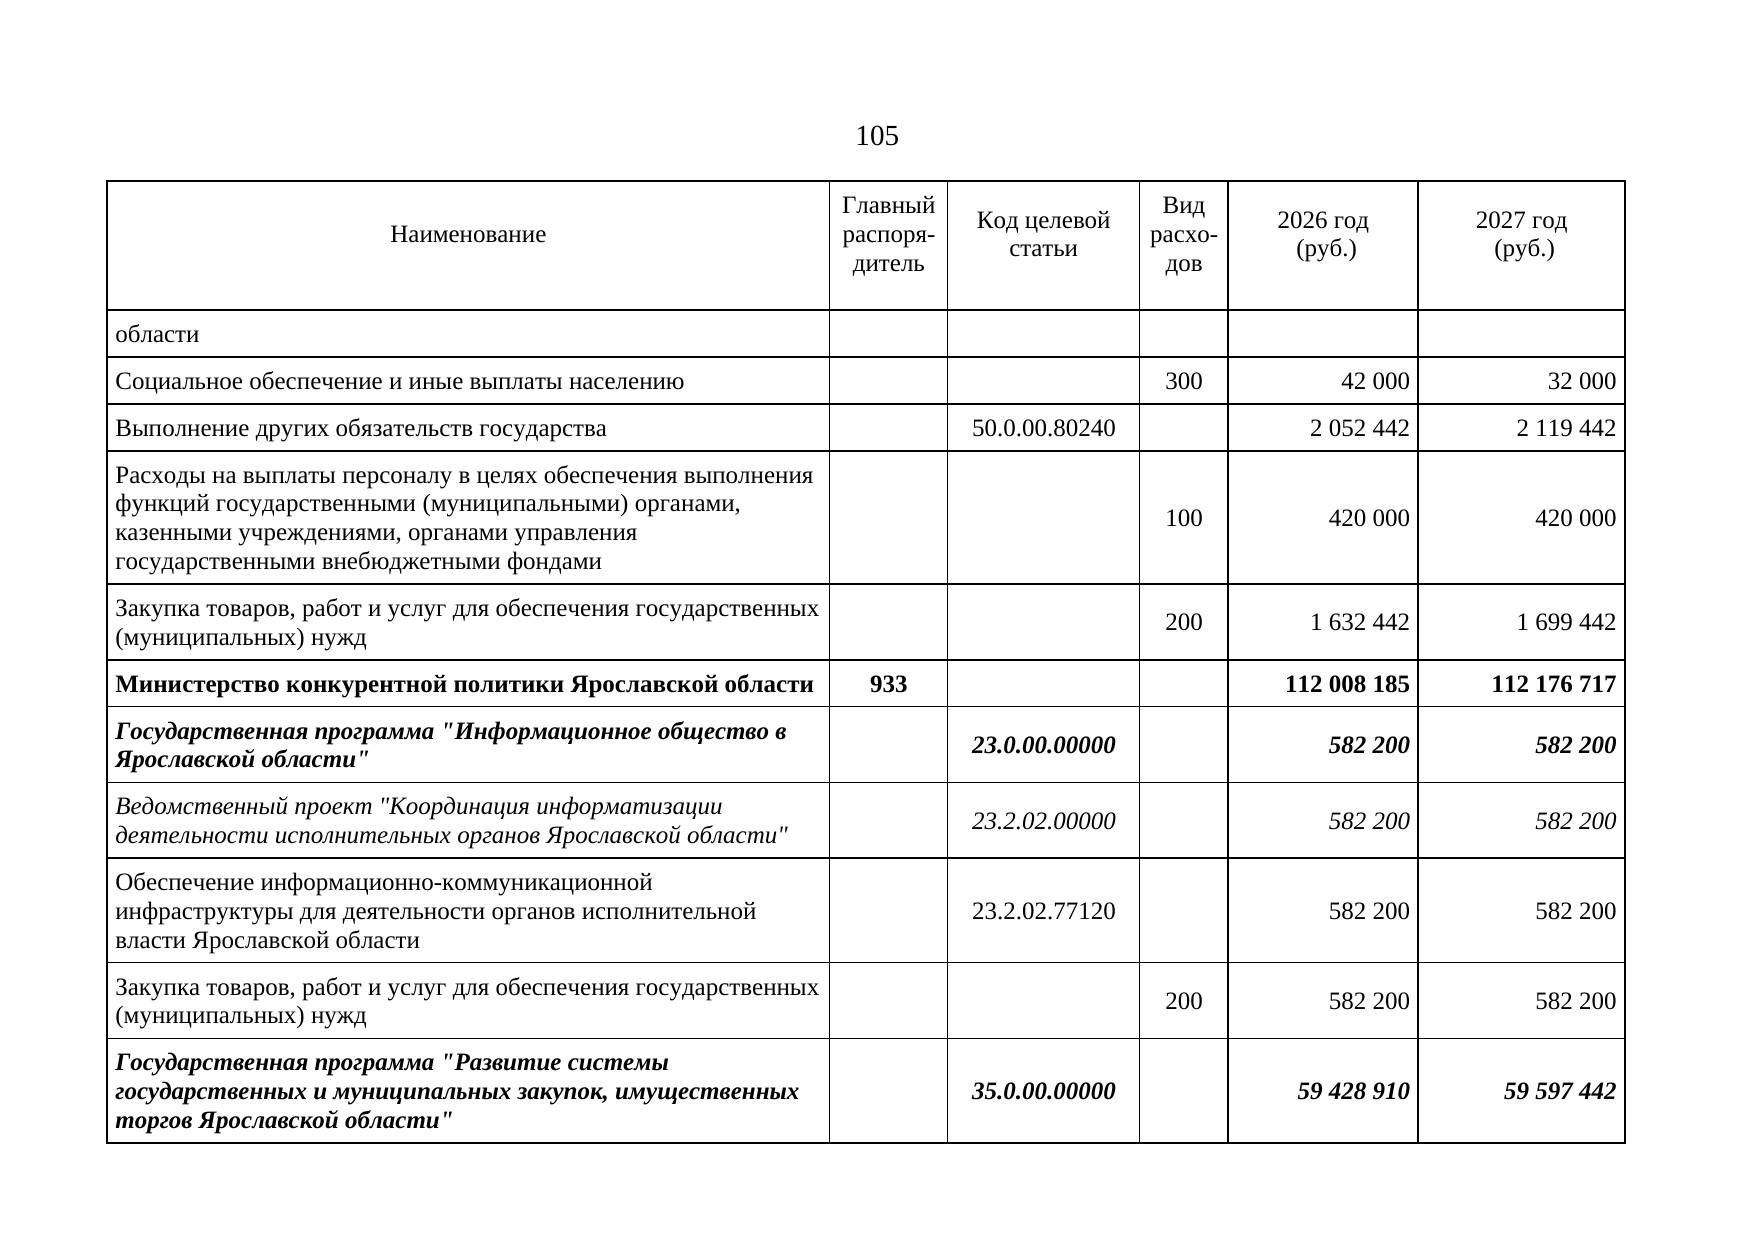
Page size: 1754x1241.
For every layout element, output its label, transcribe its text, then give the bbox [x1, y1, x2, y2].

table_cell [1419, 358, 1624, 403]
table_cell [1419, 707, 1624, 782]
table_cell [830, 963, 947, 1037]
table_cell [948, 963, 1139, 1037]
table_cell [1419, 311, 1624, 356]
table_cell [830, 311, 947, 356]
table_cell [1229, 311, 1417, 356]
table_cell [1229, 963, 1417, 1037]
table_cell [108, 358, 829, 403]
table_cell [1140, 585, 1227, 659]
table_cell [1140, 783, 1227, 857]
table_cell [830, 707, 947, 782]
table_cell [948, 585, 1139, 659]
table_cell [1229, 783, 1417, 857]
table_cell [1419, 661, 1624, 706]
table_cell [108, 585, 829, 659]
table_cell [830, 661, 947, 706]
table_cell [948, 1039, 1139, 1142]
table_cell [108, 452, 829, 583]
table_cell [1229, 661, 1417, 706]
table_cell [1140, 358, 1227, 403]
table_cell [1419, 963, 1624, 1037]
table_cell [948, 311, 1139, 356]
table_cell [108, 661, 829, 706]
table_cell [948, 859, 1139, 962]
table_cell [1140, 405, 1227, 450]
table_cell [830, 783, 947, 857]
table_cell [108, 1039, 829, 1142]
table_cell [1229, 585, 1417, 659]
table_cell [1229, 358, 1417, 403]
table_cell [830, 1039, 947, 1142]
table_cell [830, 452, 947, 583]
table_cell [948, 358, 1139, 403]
table_header Наименование [108, 182, 829, 309]
table_header Главный распоря-дитель [830, 182, 947, 309]
table_header Код целевой статьи [948, 182, 1139, 309]
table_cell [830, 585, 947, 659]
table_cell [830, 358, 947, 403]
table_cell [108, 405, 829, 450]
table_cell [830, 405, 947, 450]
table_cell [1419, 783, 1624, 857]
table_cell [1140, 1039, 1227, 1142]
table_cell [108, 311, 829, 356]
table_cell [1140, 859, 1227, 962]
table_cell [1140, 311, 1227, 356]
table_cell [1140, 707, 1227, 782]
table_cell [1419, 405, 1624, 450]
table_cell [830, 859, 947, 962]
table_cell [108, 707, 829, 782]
table_header Вид расхо-дов [1140, 182, 1227, 309]
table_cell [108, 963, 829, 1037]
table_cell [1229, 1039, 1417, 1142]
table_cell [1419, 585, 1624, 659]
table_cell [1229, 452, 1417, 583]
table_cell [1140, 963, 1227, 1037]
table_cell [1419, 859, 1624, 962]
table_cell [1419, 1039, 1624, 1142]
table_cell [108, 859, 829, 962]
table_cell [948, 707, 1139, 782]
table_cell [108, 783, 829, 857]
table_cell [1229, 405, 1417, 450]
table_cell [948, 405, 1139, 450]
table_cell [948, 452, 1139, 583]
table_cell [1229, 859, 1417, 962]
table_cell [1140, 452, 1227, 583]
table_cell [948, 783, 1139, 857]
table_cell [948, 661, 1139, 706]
table_header 2027 год (руб.) [1419, 182, 1624, 309]
table_header 2026 год (руб.) [1229, 182, 1417, 309]
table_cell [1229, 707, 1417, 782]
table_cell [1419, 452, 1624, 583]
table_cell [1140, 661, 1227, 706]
